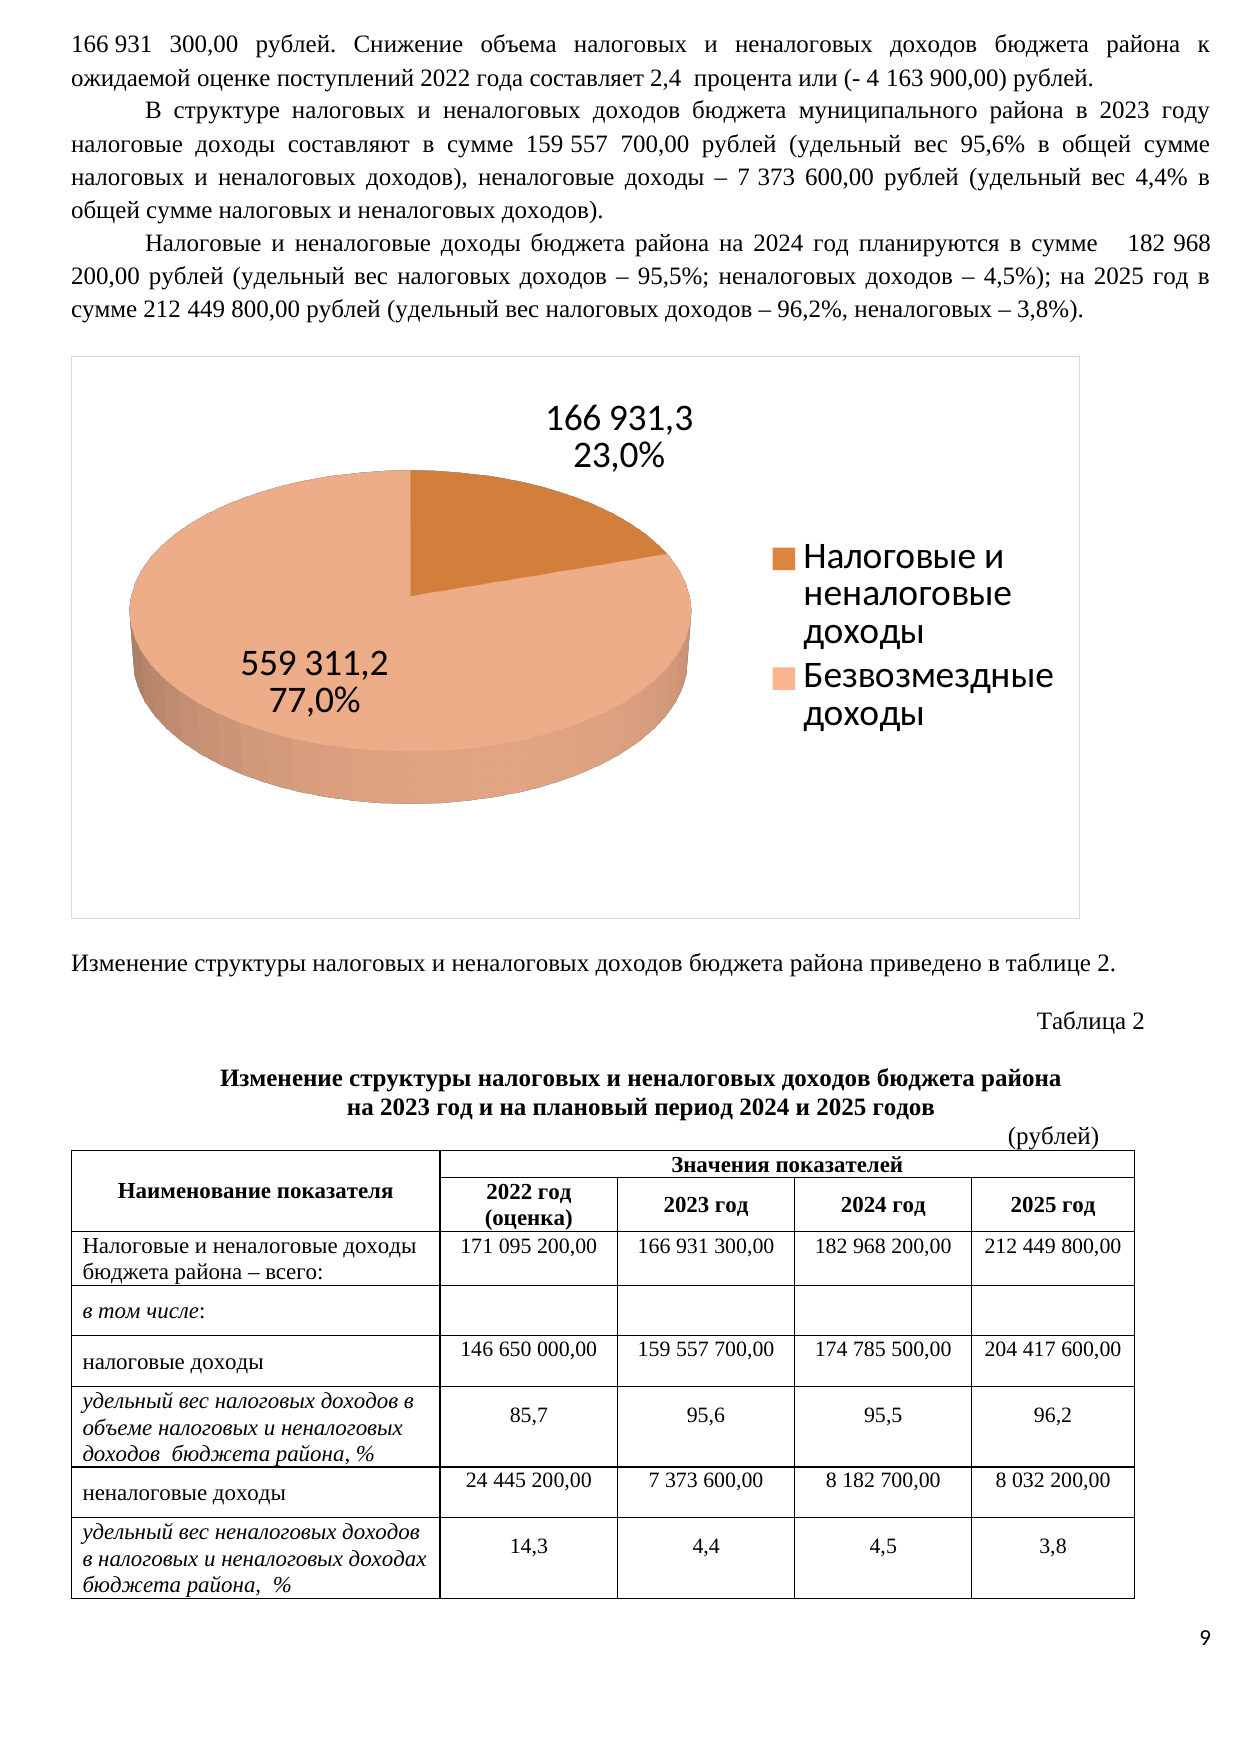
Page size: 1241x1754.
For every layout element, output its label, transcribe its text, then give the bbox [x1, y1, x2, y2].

table_cell налоговые доходы [72, 1336, 439, 1386]
table_cell 2024 год [795, 1178, 971, 1231]
table_cell 174 785 500,00 [795, 1336, 971, 1386]
text В структуре налоговых и неналоговых доходов бюджета муниципального района в 2023 году налоговые доходы составляют в сумме 159 557 700,00 рублей (удельный вес 95,6% в общей сумме налоговых и неналоговых доходов), неналоговые доходы – 7 373 600,00 рублей (удельный вес 4,4% в общей сумме налоговых и неналоговых доходов). [71, 96, 1211, 223]
table_cell 3,8 [972, 1518, 1134, 1597]
table_cell 7 373 600,00 [618, 1468, 794, 1517]
table_cell 8 032 200,00 [972, 1468, 1134, 1517]
text Изменение структуры налоговых и неналоговых доходов бюджета района приведено в таблице 2. [71, 948, 1211, 977]
text Изменение структуры налоговых и неналоговых доходов бюджета района [71, 1063, 1211, 1092]
table_cell Налоговые и неналоговые доходы бюджета района – всего: [72, 1232, 439, 1284]
table_header Значения показателей [441, 1151, 1134, 1177]
table_cell 204 417 600,00 [972, 1336, 1134, 1386]
table_cell 182 968 200,00 [795, 1232, 971, 1284]
text на 2023 год и на плановый период 2024 и 2025 годов [71, 1092, 1211, 1121]
table_cell неналоговые доходы [72, 1468, 439, 1517]
table_cell 171 095 200,00 [441, 1232, 617, 1284]
table_cell 2023 год [618, 1178, 794, 1231]
table_cell 8 182 700,00 [795, 1468, 971, 1517]
text Налоговые и неналоговые доходы бюджета района на 2024 год планируются в сумме 182 968 200,00 рублей (удельный вес налоговых доходов – 95,5%; неналоговых доходов – 4,5%); на 2025 год в сумме 212 449 800,00 рублей (удельный вес налоговых доходов – 96,2%, неналоговых – 3,8%). [71, 228, 1211, 322]
table_cell 14,3 [441, 1518, 617, 1597]
table_cell [972, 1286, 1134, 1335]
table_cell 146 650 000,00 [441, 1336, 617, 1386]
table_cell 85,7 [441, 1387, 617, 1466]
table_cell 24 445 200,00 [441, 1468, 617, 1517]
table_cell [618, 1286, 794, 1335]
table_cell [441, 1286, 617, 1335]
table_cell 95,5 [795, 1387, 971, 1466]
table_cell 95,6 [618, 1387, 794, 1466]
table_cell 2025 год [972, 1178, 1134, 1231]
table_cell 96,2 [972, 1387, 1134, 1466]
table_header Наименование показателя [72, 1151, 439, 1231]
table_cell 159 557 700,00 [618, 1336, 794, 1386]
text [71, 29, 1211, 91]
table_cell 4,5 [795, 1518, 971, 1597]
table_cell 2022 год (оценка) [441, 1178, 617, 1231]
table_cell в том числе: [72, 1286, 439, 1335]
table_cell [795, 1286, 971, 1335]
table_cell 212 449 800,00 [972, 1232, 1134, 1284]
text Таблица 2 [71, 1006, 1211, 1034]
table_cell удельный вес налоговых доходов в объеме налоговых и неналоговых доходов бюджета района, % [72, 1387, 439, 1466]
table_cell 166 931 300,00 [618, 1232, 794, 1284]
table_cell 4,4 [618, 1518, 794, 1597]
table_cell удельный вес неналоговых доходов в налоговых и неналоговых доходах бюджета района, % [72, 1518, 439, 1597]
text (рублей) [71, 1121, 1211, 1149]
